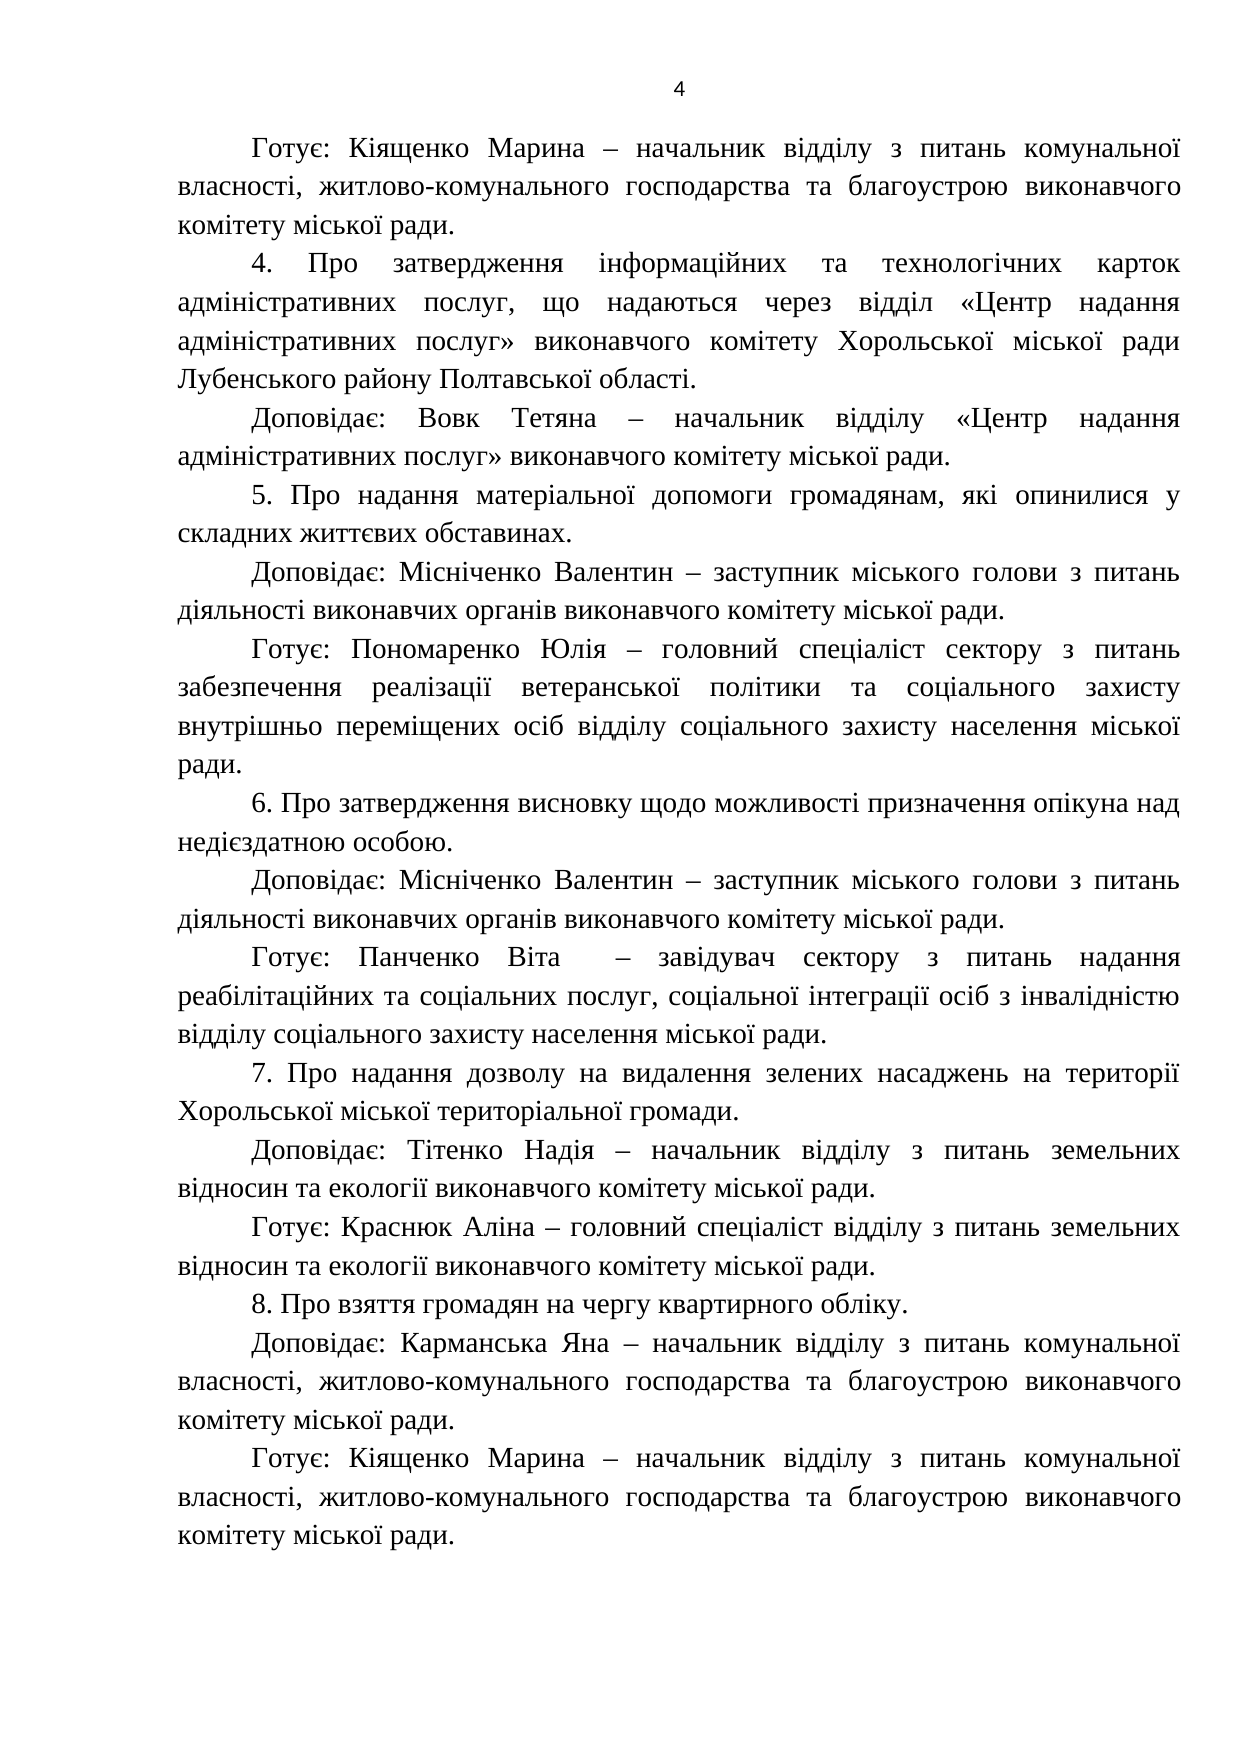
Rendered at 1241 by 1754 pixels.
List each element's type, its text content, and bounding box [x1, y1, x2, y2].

text Доповідає: Місніченко Валентин – заступник міського голови з питань діяльності виконавчих органів виконавчого комітету міської ради. [177, 862, 1181, 934]
text 4. Про затвердження інформаційних та технологічних карток адміністративних послуг, що надаються через відділ «Центр надання адміністративних послуг» виконавчого комітету Хорольської міської ради Лубенського району Полтавської області. [177, 246, 1181, 395]
text Готує: Краснюк Аліна – головний спеціаліст відділу з питань земельних відносин та екології виконавчого комітету міської ради. [177, 1209, 1181, 1281]
text Готує: Кіященко Марина – начальник відділу з питань комунальної власності, житлово-комунального господарства та благоустрою виконавчого комітету міської ради. [177, 1440, 1181, 1551]
text Доповідає: Місніченко Валентин – заступник міського голови з питань діяльності виконавчих органів виконавчого комітету міської ради. [177, 554, 1181, 626]
text Готує: Пономаренко Юлія – головний спеціаліст сектору з питань забезпечення реалізації ветеранської політики та соціального захисту внутрішньо переміщених осіб відділу соціального захисту населення міської ради. [177, 631, 1181, 780]
text Доповідає: Тітенко Надія – начальник відділу з питань земельних відносин та екології виконавчого комітету міської ради. [177, 1132, 1181, 1204]
text 6. Про затвердження висновку щодо можливості призначення опікуна над недієздатною особою. [177, 785, 1181, 857]
text 5. Про надання матеріальної допомоги громадянам, які опинилися у складних життєвих обставинах. [177, 477, 1181, 549]
text 8. Про взяття громадян на чергу квартирного обліку. [177, 1286, 1181, 1320]
text Доповідає: Вовк Тетяна – начальник відділу «Центр надання адміністративних послуг» виконавчого комітету міської ради. [177, 400, 1181, 472]
text Готує: Панченко Віта – завідувач сектору з питань надання реабілітаційних та соціальних послуг, соціальної інтеграції осіб з інвалідністю відділу соціального захисту населення міської ради. [177, 939, 1181, 1050]
text Готує: Кіященко Марина – начальник відділу з питань комунальної власності, житлово-комунального господарства та благоустрою виконавчого комітету міської ради. [177, 130, 1181, 241]
text 7. Про надання дозволу на видалення зелених насаджень на території Хорольської міської територіальної громади. [177, 1055, 1181, 1127]
